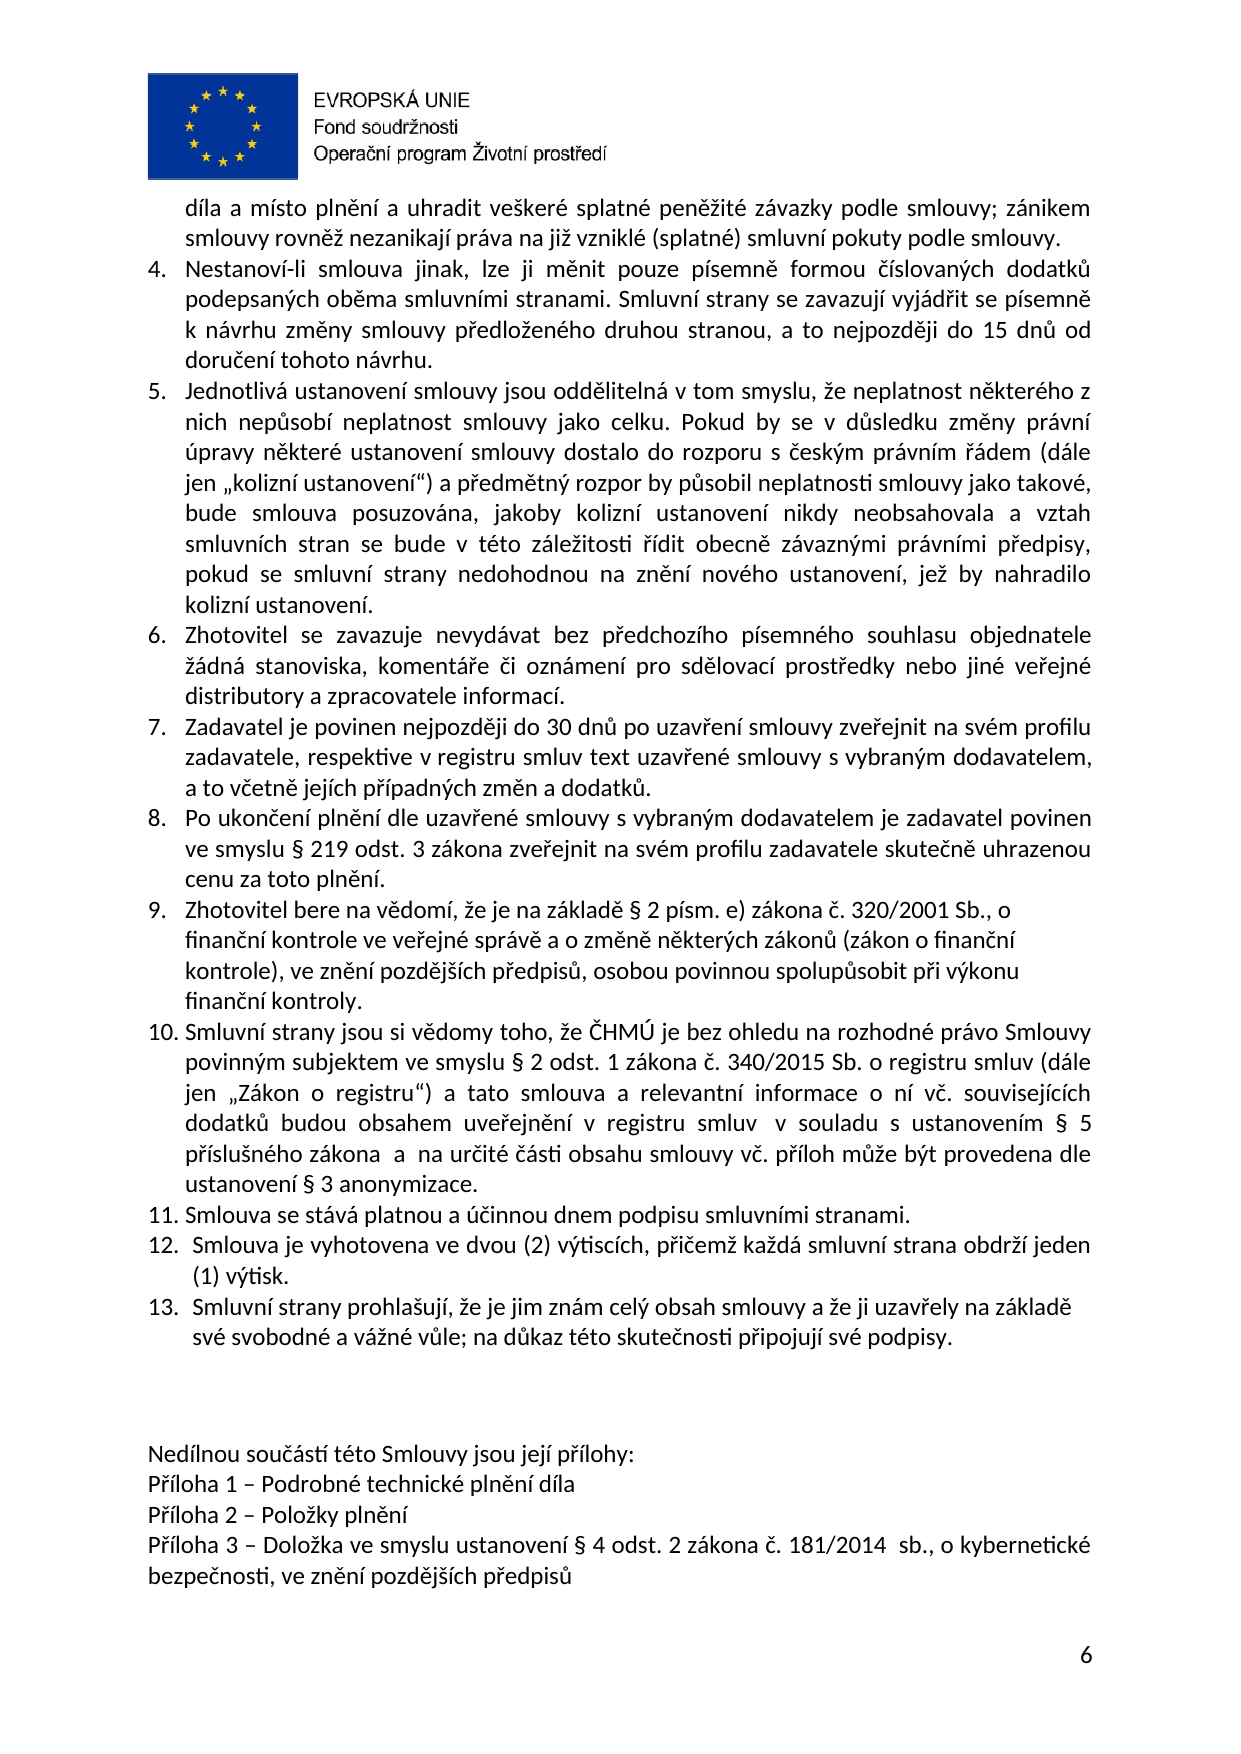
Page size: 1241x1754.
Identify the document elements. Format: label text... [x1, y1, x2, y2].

list Zhotovitel se zavazuje nevydávat bez předchozího písemného souhlasu objednatele žádná stanoviska, komentáře či oznámení pro sdělovací prostředky nebo jiné veřejné distributory a zpracovatele informací. [148, 619, 1093, 711]
text Příloha 3 – Doložka ve smyslu ustanovení § 4 odst. 2 zákona č. 181/2014 sb., o kybernetické bezpečnosti, ve znění pozdějších předpisů [148, 1529, 1093, 1590]
list Zhotovitel bere na vědomí, že je na základě § 2 písm. e) zákona č. 320/2001 Sb., o finanční kontrole ve veřejné správě a o změně některých zákonů (zákon o finanční kontrole), ve znění pozdějších předpisů, osobou povinnou spolupůsobit při výkonu finanční kontroly. [148, 894, 1093, 1016]
list Příloha 2 – Položky plnění [148, 1499, 1093, 1529]
list Jednotlivá ustanovení smlouvy jsou oddělitelná v tom smyslu, že neplatnost některého z nich nepůsobí neplatnost smlouvy jako celku. Pokud by se v důsledku změny právní úpravy některé ustanovení smlouvy dostalo do rozporu s českým právním řádem (dále jen „kolizní ustanovení“) a předmětný rozpor by působil neplatnosti smlouvy jako takové, bude smlouva posuzována, jakoby kolizní ustanovení nikdy neobsahovala a vztah smluvních stran se bude v této záležitosti řídit obecně závaznými právními předpisy, pokud se smluvní strany nedohodnou na znění nového ustanovení, jež by nahradilo kolizní ustanovení. [148, 375, 1093, 619]
list Smluvní strany jsou si vědomy toho, že ČHMÚ je bez ohledu na rozhodné právo Smlouvy povinným subjektem ve smyslu § 2 odst. 1 zákona č. 340/2015 Sb. o registru smluv (dále jen „Zákon o registru“) a tato smlouva a relevantní informace o ní vč. souvisejících dodatků budou obsahem uveřejnění v registru smluv v souladu s ustanovením § 5 příslušného zákona a na určité části obsahu smlouvy vč. příloh může být provedena dle ustanovení § 3 anonymizace. [148, 1016, 1093, 1199]
list Smluvní strany prohlašují, že je jim znám celý obsah smlouvy a že ji uzavřely na základě své svobodné a vážné vůle; na důkaz této skutečnosti připojují své podpisy. [148, 1291, 1093, 1352]
list Smlouva je vyhotovena ve dvou (2) výtiscích, přičemž každá smluvní strana obdrží jeden (1) výtisk. [148, 1230, 1093, 1291]
list Zadavatel je povinen nejpozději do 30 dnů po uzavření smlouvy zveřejnit na svém profilu zadavatele, respektive v registru smluv text uzavřené smlouvy s vybraným dodavatelem, a to včetně jejích případných změn a dodatků. [148, 711, 1093, 802]
list Smlouva se stává platnou a účinnou dnem podpisu smluvními stranami. [148, 1199, 1093, 1230]
text Nedílnou součástí této Smlouvy jsou její přílohy: [148, 1438, 1093, 1468]
list Příloha 1 – Podrobné technické plnění díla [148, 1468, 1093, 1499]
list Po ukončení plnění dle uzavřené smlouvy s vybraným dodavatelem je zadavatel povinen ve smyslu § 219 odst. 3 zákona zveřejnit na svém profilu zadavatele skutečně uhrazenou cenu za toto plnění. [148, 802, 1093, 894]
picture [147, 73, 618, 183]
list Nestanoví-li smlouva jinak, lze ji měnit pouze písemně formou číslovaných dodatků podepsaných oběma smluvními stranami. Smluvní strany se zavazují vyjádřit se písemně k návrhu změny smlouvy předloženého druhou stranou, a to nejpozději do 15 dnů od doručení tohoto návrhu. [148, 253, 1093, 375]
